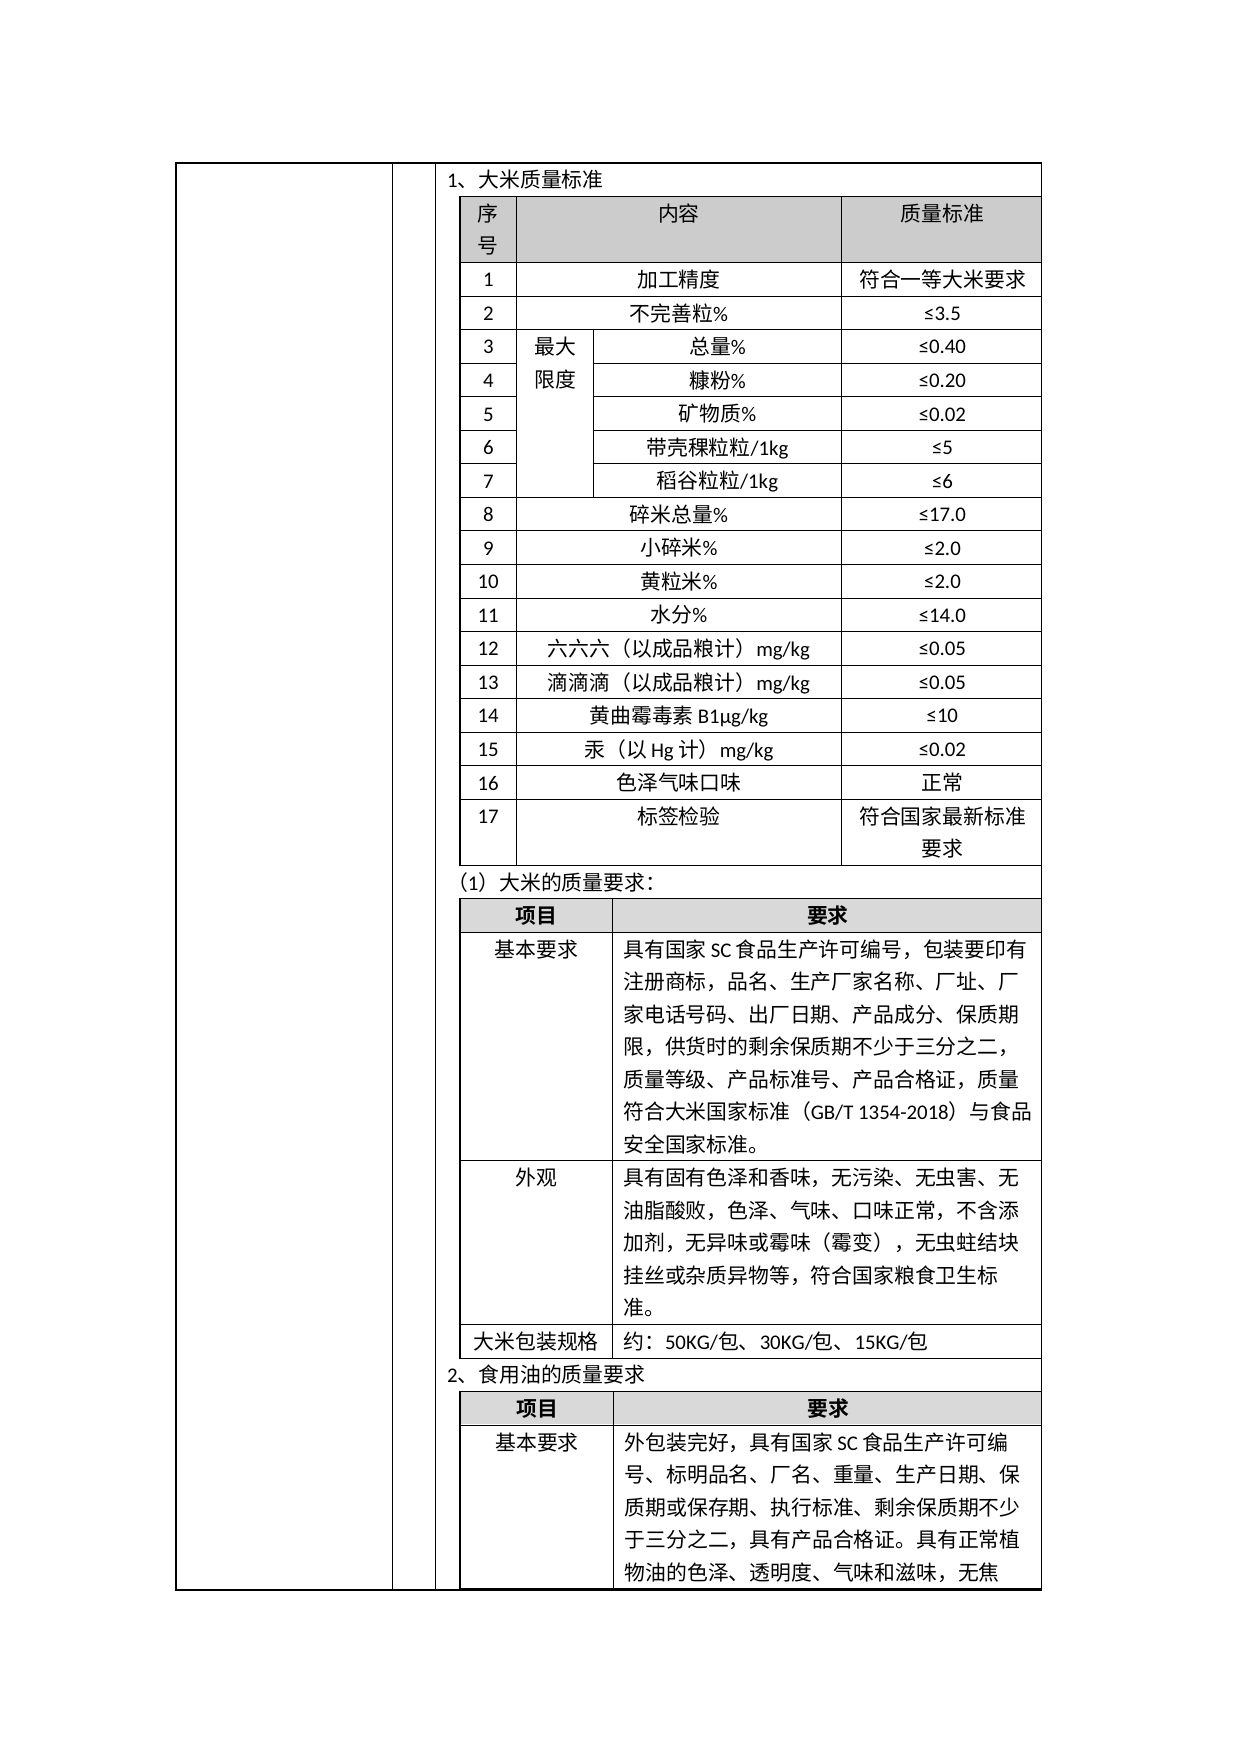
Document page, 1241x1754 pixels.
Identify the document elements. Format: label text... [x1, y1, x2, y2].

table_cell [177, 164, 392, 1589]
table_cell 1 [393, 164, 435, 1589]
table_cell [436, 164, 1041, 1589]
